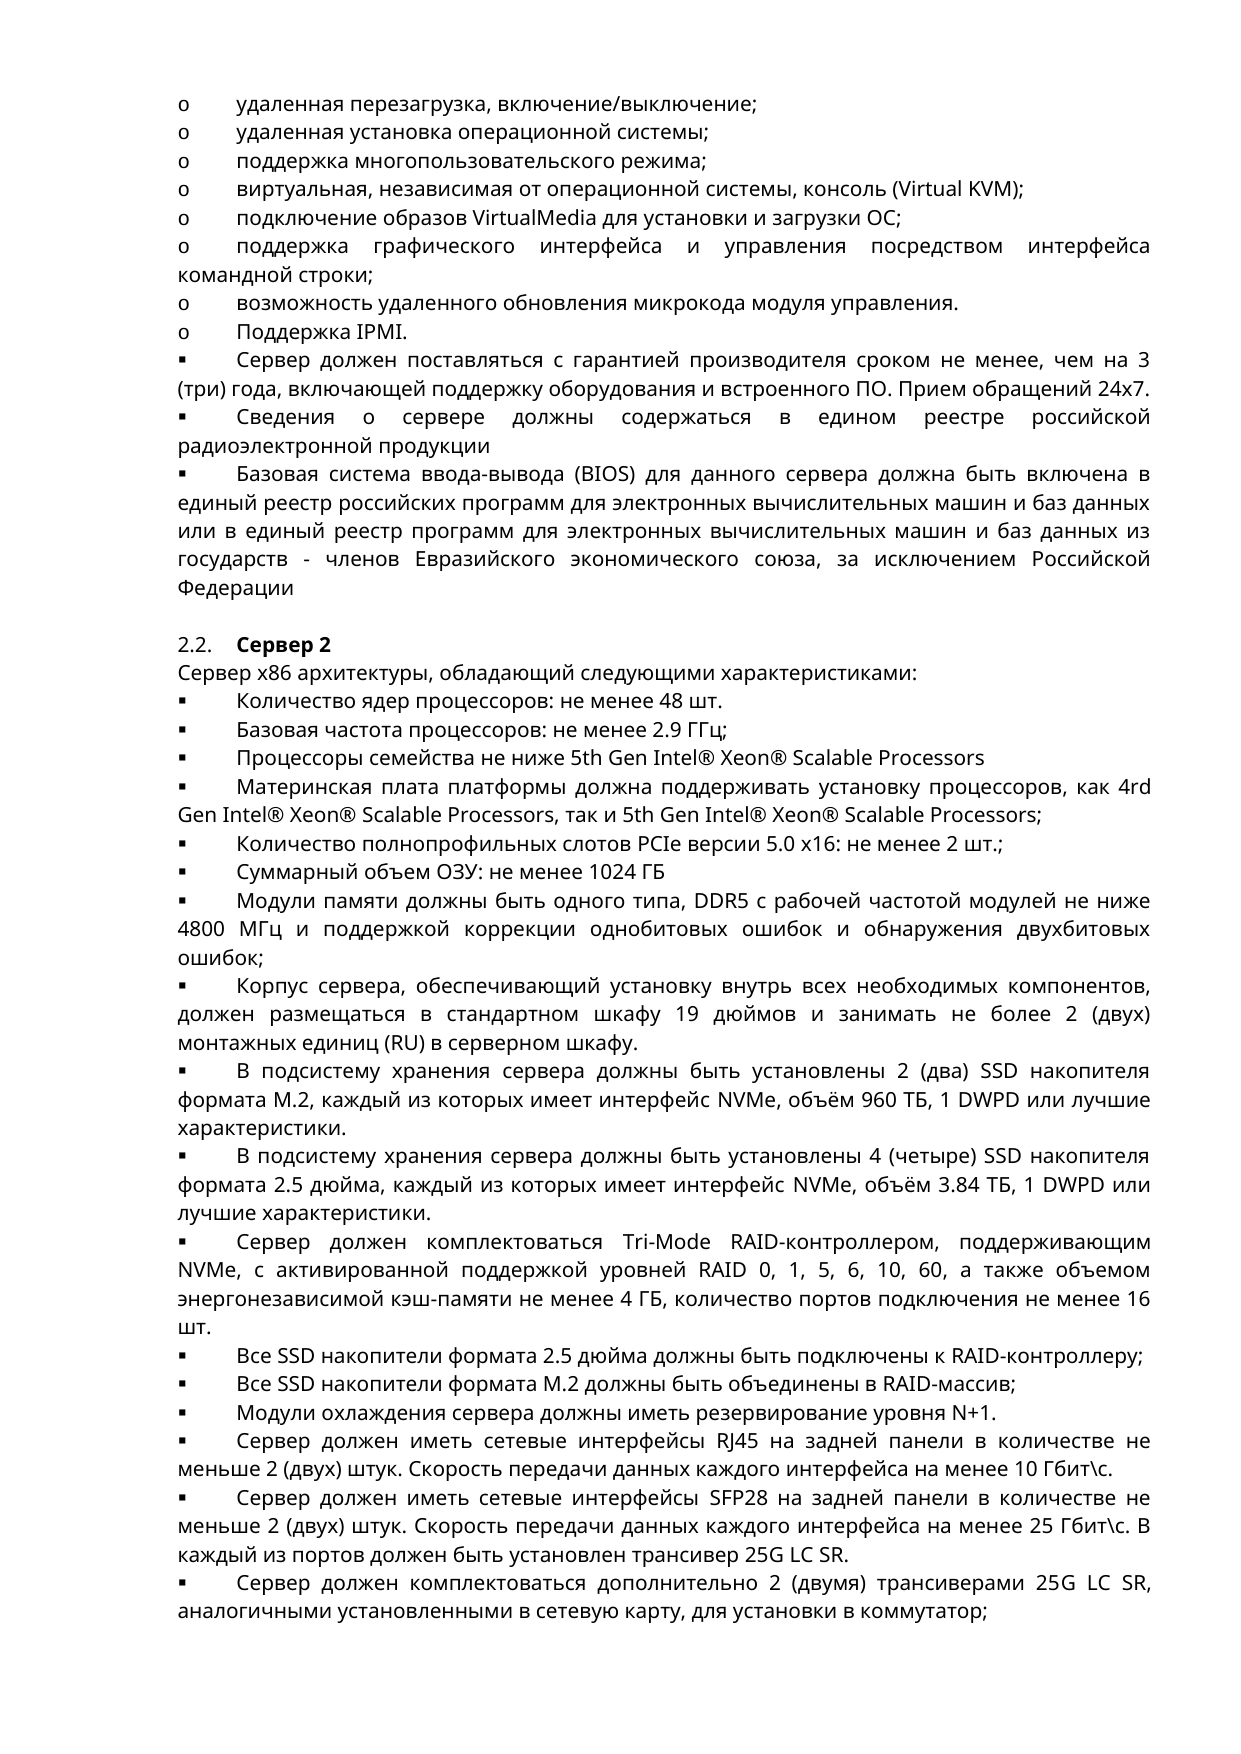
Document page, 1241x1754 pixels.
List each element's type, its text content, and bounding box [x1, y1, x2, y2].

list поддержка многопользовательского режима; [177, 146, 1152, 174]
list удаленная установка операционной системы; [177, 117, 1152, 146]
list Материнская плата платформы должна поддерживать установку процессоров, как 4rd Gen Intel® Xeon® Scalable Processors, так и 5th Gen Intel® Xeon® Scalable Processors; [177, 772, 1152, 829]
list Сервер должен комплектоваться Tri-Mode RAID-контроллером, поддерживающим NVMe, с активированной поддержкой уровней RAID 0, 1, 5, 6, 10, 60, а также объемом энергонезависимой кэш-памяти не менее 4 ГБ, количество портов подключения не менее 16 шт. [177, 1227, 1152, 1341]
text Сервер х86 архитектуры, обладающий следующими характеристиками: [177, 658, 1152, 687]
list Количество полнопрофильных слотов PCIe версии 5.0 х16: не менее 2 шт.; [177, 829, 1152, 857]
list Все SSD накопители формата 2.5 дюйма должны быть подключены к RAID-контроллеру; [177, 1341, 1152, 1369]
list Все SSD накопители формата М.2 должны быть объединены в RAID-массив; [177, 1369, 1152, 1398]
list В подсистему хранения сервера должны быть установлены 4 (четыре) SSD накопителя формата 2.5 дюйма, каждый из которых имеет интерфейс NVMe, объём 3.84 ТБ, 1 DWPD или лучшие характеристики. [177, 1142, 1152, 1227]
list Сервер должен иметь сетевые интерфейсы SFP28 на задней панели в количестве не меньше 2 (двух) штук. Скорость передачи данных каждого интерфейса на менее 25 Гбит\с. В каждый из портов должен быть установлен трансивер 25G LC SR. [177, 1483, 1152, 1568]
list Модули памяти должны быть одного типа, DDR5 с рабочей частотой модулей не ниже 4800 МГц и поддержкой коррекции однобитовых ошибок и обнаружения двухбитовых ошибок; [177, 886, 1152, 971]
list Базовая система ввода-вывода (BIOS) для данного сервера должна быть включена в единый реестр российских программ для электронных вычислительных машин и баз данных или в единый реестр программ для электронных вычислительных машин и баз данных из государств - членов Евразийского экономического союза, за исключением Российской Федерации [177, 459, 1152, 601]
list возможность удаленного обновления микрокода модуля управления. [177, 288, 1152, 317]
list Сервер должен поставляться с гарантией производителя сроком не менее, чем на 3 (три) года, включающей поддержку оборудования и встроенного ПО. Прием обращений 24x7. [177, 345, 1152, 402]
list виртуальная, независимая от операционной системы, консоль (Virtual KVM); [177, 174, 1152, 203]
list Корпус сервера, обеспечивающий установку внутрь всех необходимых компонентов, должен размещаться в стандартном шкафу 19 дюймов и занимать не более 2 (двух) монтажных единиц (RU) в серверном шкафу. [177, 971, 1152, 1056]
list Процессоры семейства не ниже 5th Gen Intel® Xeon® Scalable Processors [177, 743, 1152, 772]
list Поддержка IPMI. [177, 317, 1152, 345]
list Сведения о сервере должны содержаться в едином реестре российской радиоэлектронной продукции [177, 402, 1152, 459]
list удаленная перезагрузка, включение/выключение; [177, 89, 1152, 117]
list Количество ядер процессоров: не менее 48 шт. [177, 687, 1152, 715]
list подключение образов VirtualMedia для установки и загрузки ОС; [177, 203, 1152, 231]
list Сервер должен комплектоваться дополнительно 2 (двумя) трансиверами 25G LC SR, аналогичными установленными в сетевую карту, для установки в коммутатор; [177, 1568, 1152, 1625]
list Базовая частота процессоров: не менее 2.9 ГГц; [177, 715, 1152, 743]
list Суммарный объем ОЗУ: не менее 1024 ГБ [177, 857, 1152, 886]
list В подсистему хранения сервера должны быть установлены 2 (два) SSD накопителя формата М.2, каждый из которых имеет интерфейс NVMe, объём 960 ТБ, 1 DWPD или лучшие характеристики. [177, 1056, 1152, 1142]
list Модули охлаждения сервера должны иметь резервирование уровня N+1. [177, 1398, 1152, 1426]
list Сервер 2 [177, 630, 1152, 658]
list поддержка графического интерфейса и управления посредством интерфейса командной строки; [177, 231, 1152, 288]
list Сервер должен иметь сетевые интерфейсы RJ45 на задней панели в количестве не меньше 2 (двух) штук. Скорость передачи данных каждого интерфейса на менее 10 Гбит\с. [177, 1426, 1152, 1483]
